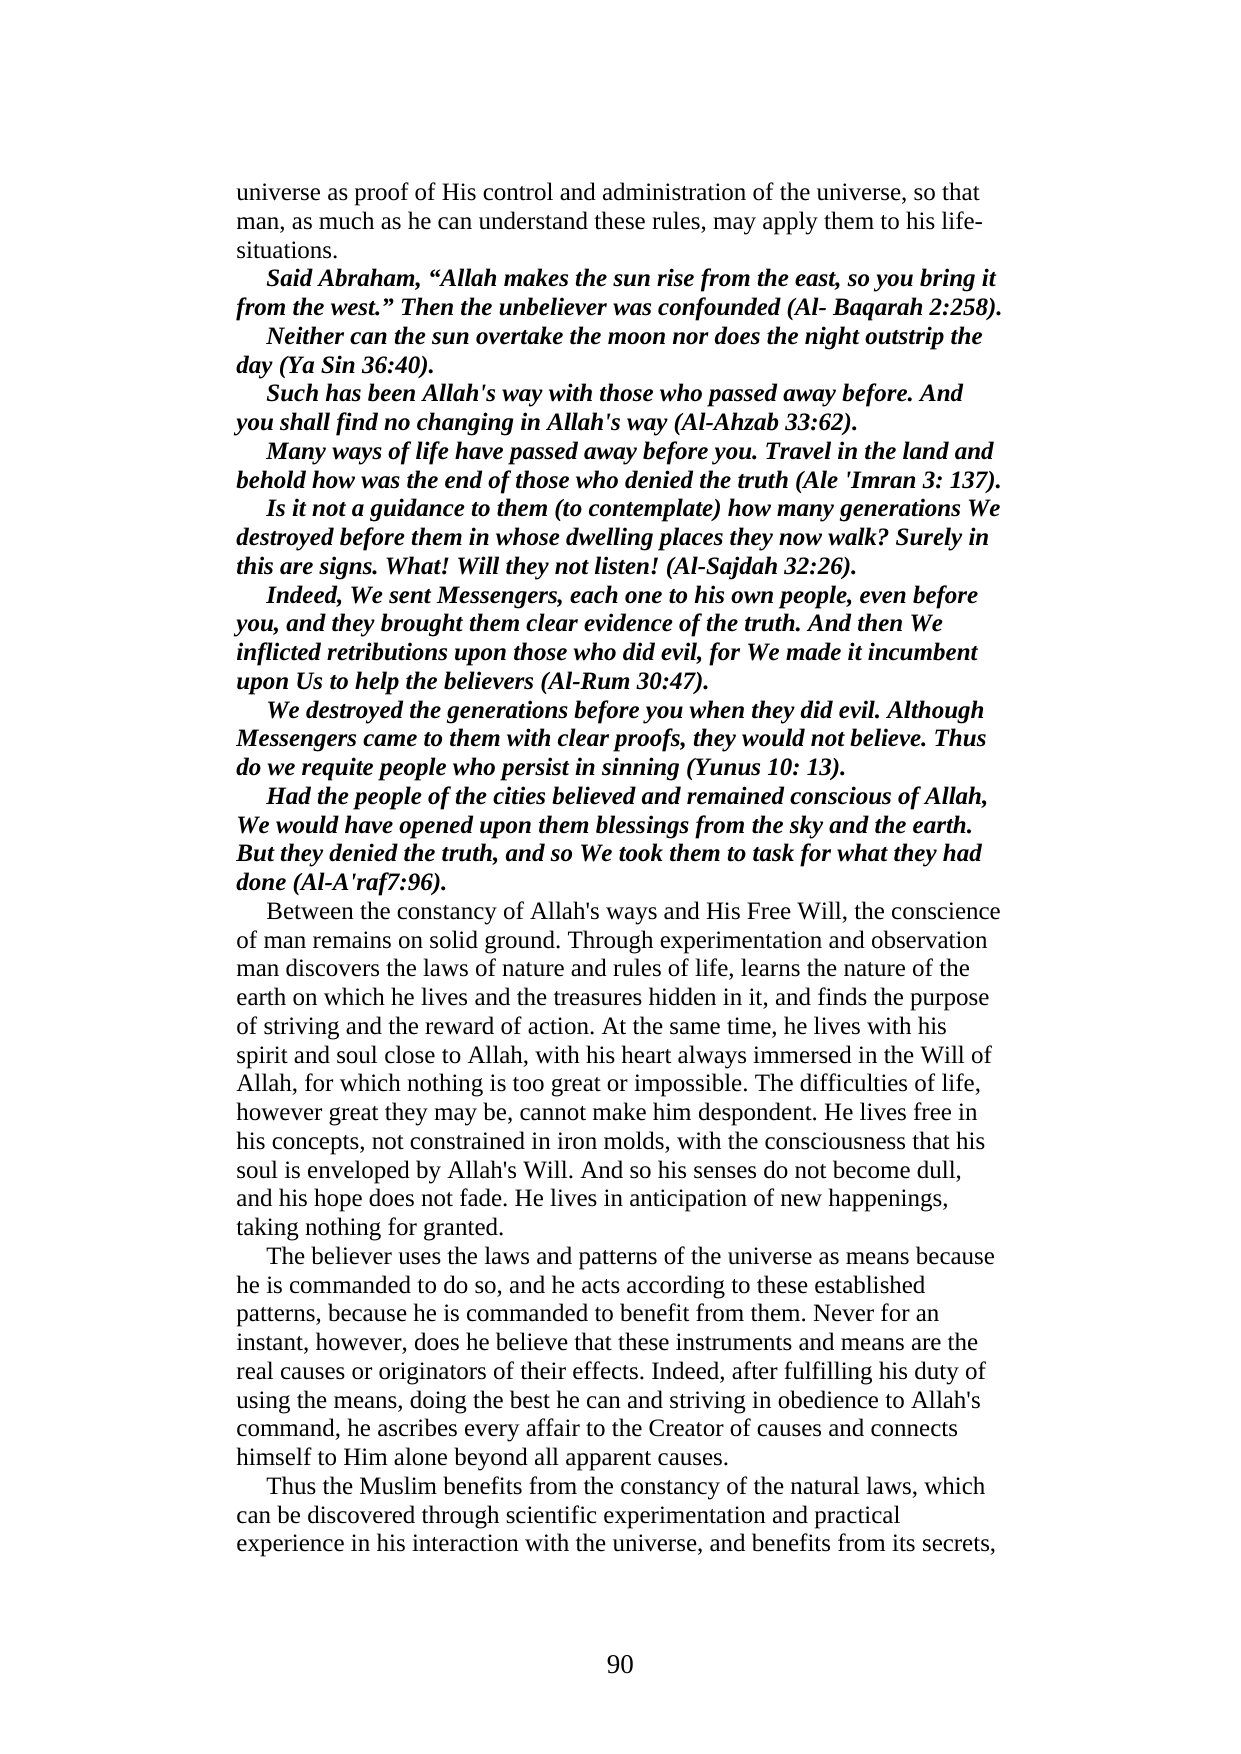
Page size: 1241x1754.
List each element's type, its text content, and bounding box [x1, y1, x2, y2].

text The believer uses the laws and patterns of the universe as means because he is commanded to do so, and he acts according to these established patterns, because he is commanded to benefit from them. Never for an instant, however, does he believe that these instruments and means are the real causes or originators of their effects. Indeed, after fulfilling his duty of using the means, doing the best he can and striving in obedience to Allah's command, he ascribes every affair to the Creator of causes and connects himself to Him alone beyond all apparent causes. [236, 1241, 1004, 1471]
text Is it not a guidance to them (to contemplate) how many generations We destroyed before them in whose dwelling places they now walk? Surely in this are signs. What! Will they not listen! (Al-Sajdah 32:26). [236, 493, 1004, 580]
text Between the constancy of Allah's ways and His Free Will, the conscience of man remains on solid ground. Through experimenta­tion and observation man discovers the laws of nature and rules of life, learns the nature of the earth on which he lives and the treasures hidden in it, and finds the purpose of striving and the reward of action. At the same time, he lives with his spirit and soul close to Allah, with his heart always immersed in the Will of Allah, for which nothing is too great or impossible. The difficulties of life, however great they may be, cannot make him despondent. He lives free in his concepts, not constrained in iron molds, with the consciousness that his soul is enveloped by Allah's Will. And so his senses do not become dull, and his hope does not fade. He lives in anticipation of new happenings, taking nothing for granted. [236, 896, 1004, 1241]
text Many ways of life have passed away before you. Travel in the land and behold how was the end of those who denied the truth (Ale 'Imran 3: 137). [236, 436, 1004, 493]
text Indeed, We sent Messengers, each one to his own people, even before you, and they brought them clear evidence of the truth. And then We inflicted retributions upon those who did evil, for We made it incumbent upon Us to help the believers (Al-Rum 30:47). [236, 580, 1004, 695]
text Said Abraham, “Allah makes the sun rise from the east, so you bring it from the west.” Then the unbeliever was confounded (Al- Baqarah 2:258). [236, 263, 1004, 321]
text Such has been Allah's way with those who passed away before. And you shall find no changing in Allah's way (Al-Ahzab 33:62). [236, 378, 1004, 436]
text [236, 177, 1004, 263]
text Neither can the sun overtake the moon nor does the night outstrip the day (Ya Sin 36:40). [236, 321, 1004, 378]
text Had the people of the cities believed and remained con­scious of Allah, We would have opened upon them bless­ings from the sky and the earth. But they denied the truth, and so We took them to task for what they had done (Al-A'raf7:96). [236, 781, 1004, 896]
text We destroyed the generations before you when they did evil. Although Messengers came to them with clear proofs, they would not believe. Thus do we requite people who persist in sinning (Yunus 10: 13). [236, 695, 1004, 781]
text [236, 1471, 1004, 1557]
